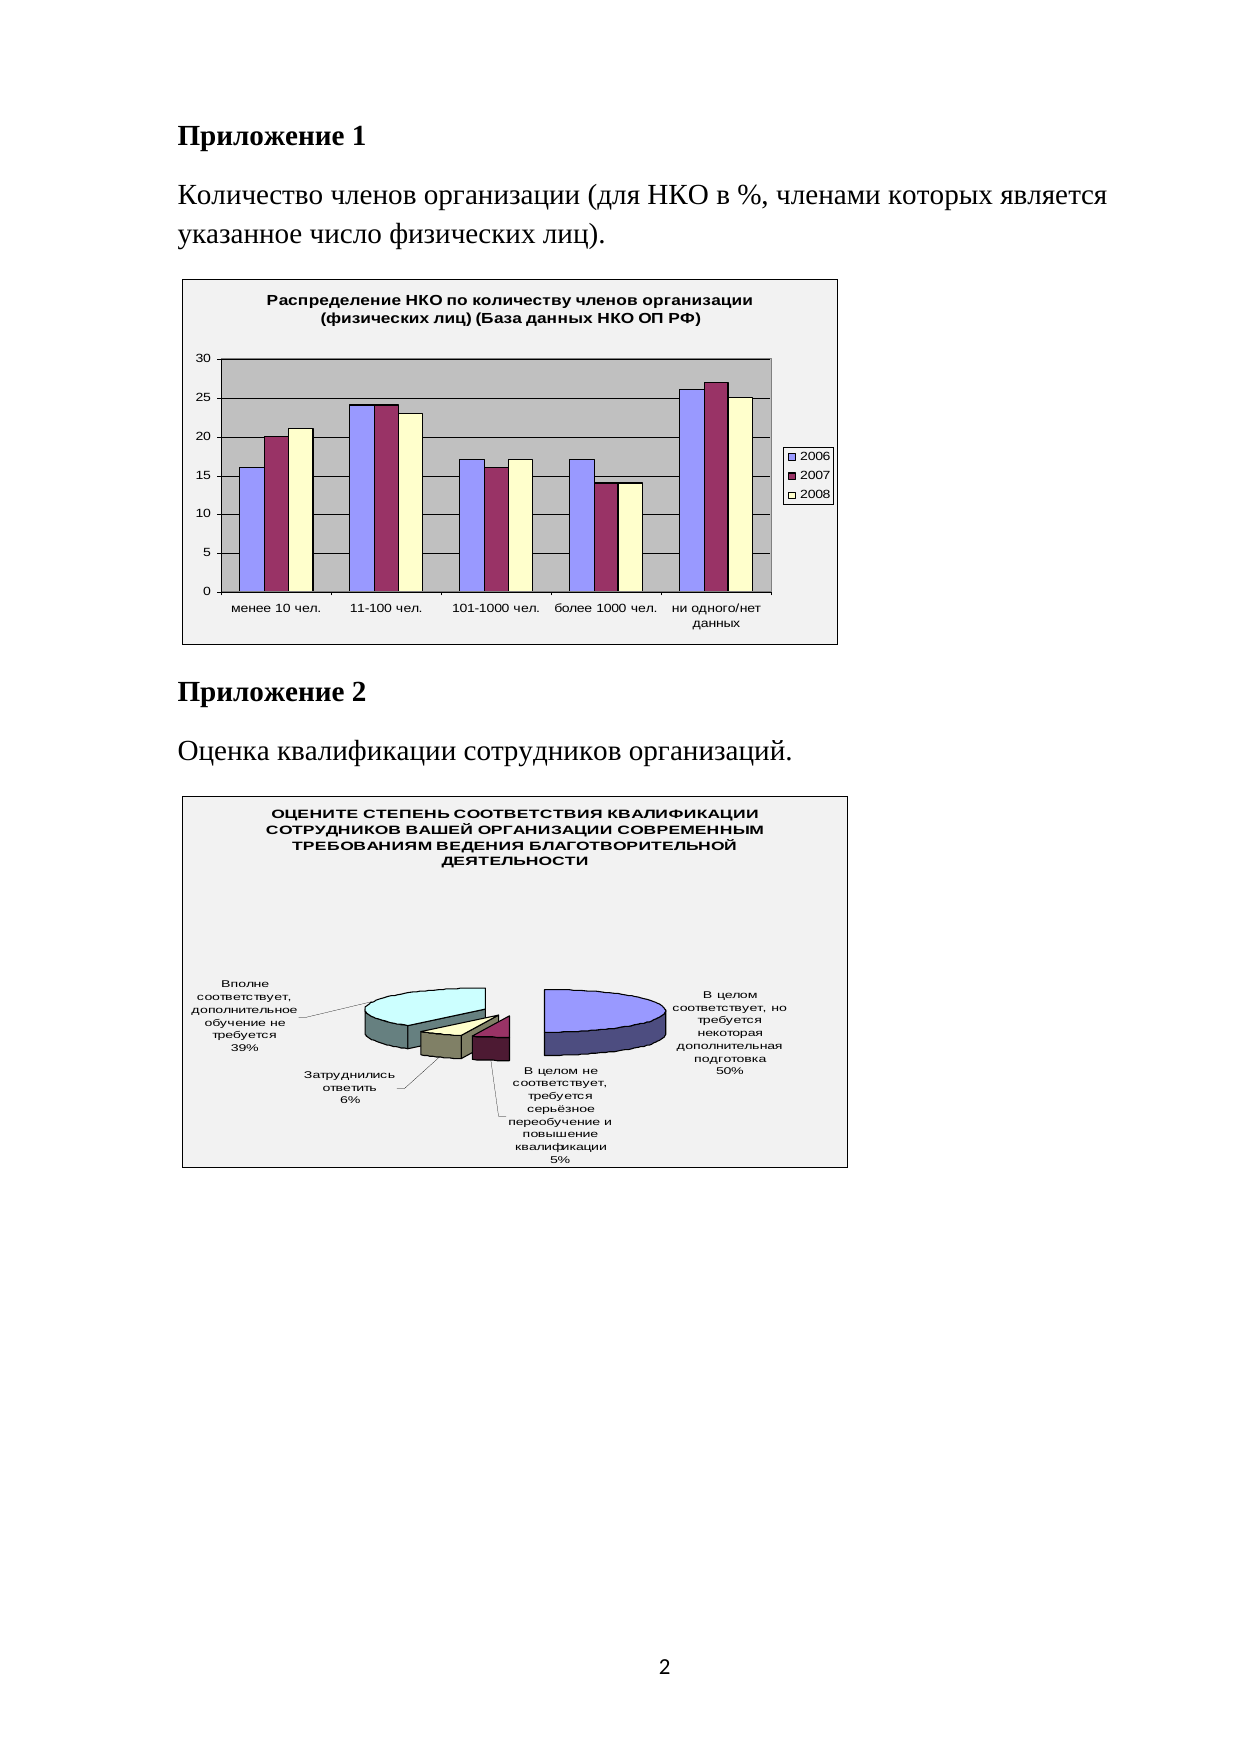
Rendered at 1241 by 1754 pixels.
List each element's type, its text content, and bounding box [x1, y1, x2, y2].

text Приложение 1 [177, 118, 1152, 152]
text Оценка квалификации сотрудников организаций. [177, 733, 1152, 767]
text Количество членов организации (для НКО в %, членами которых является указанное число физических лиц). [177, 177, 1152, 249]
text Приложение 2 [177, 674, 1152, 707]
